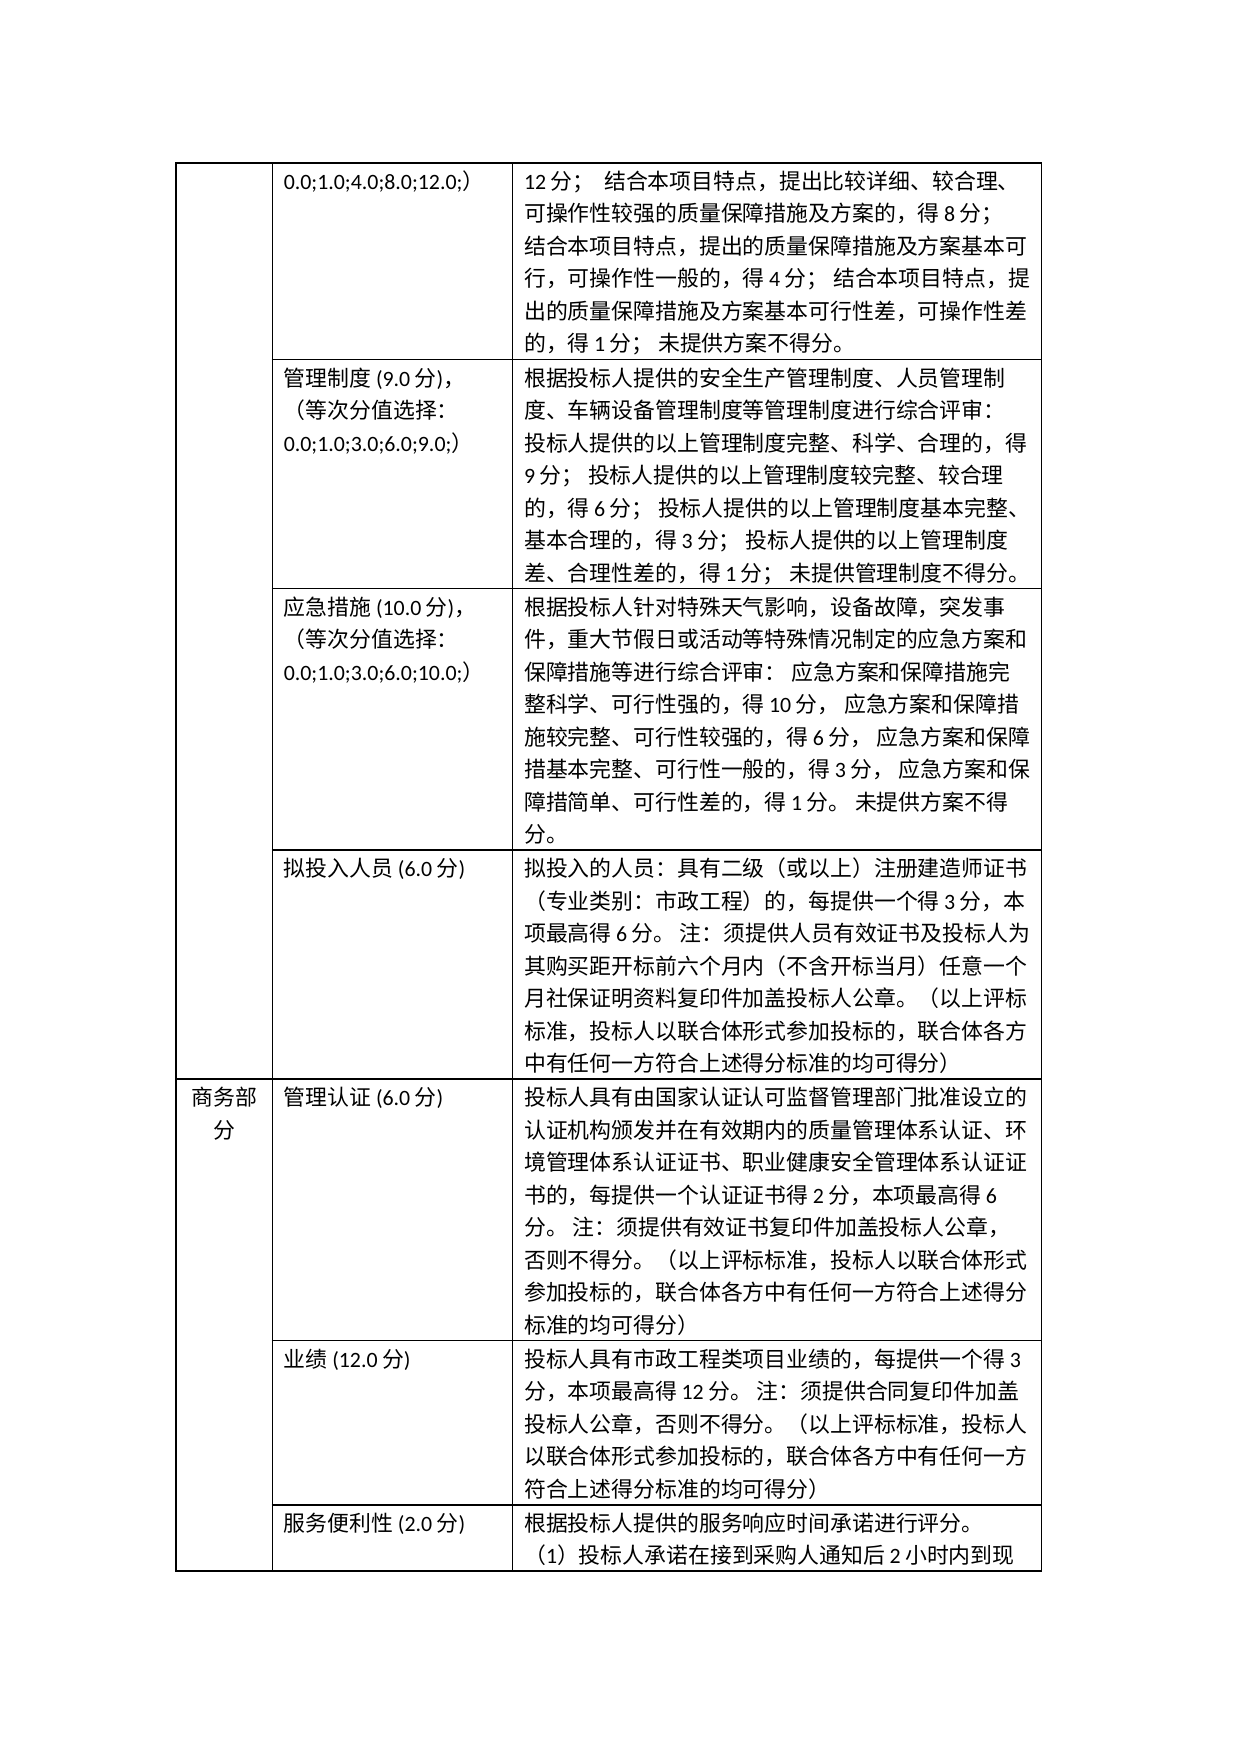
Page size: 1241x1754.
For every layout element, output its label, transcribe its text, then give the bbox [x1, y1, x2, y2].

table_cell 管理认证 (6.0分) [273, 1080, 512, 1340]
table_cell 服务便利性 (2.0分) [273, 1506, 512, 1570]
table_cell 商务部分 [177, 1080, 272, 1570]
table_cell 拟投入的人员：具有二级（或以上）注册建造师证书（专业类别：市政工程）的，每提供一个得3分，本项最高得6分。 注：须提供人员有效证书及投标人为其购买距开标前六个月内（不含开标当月）任意一个月社保证明资料复印件加盖投标人公章。（以上评标标准，投标人以联合体形式参加投标的，联合体各方中有任何一方符合上述得分标准的均可得分） [513, 851, 1041, 1078]
table_cell 投标人具有由国家认证认可监督管理部门批准设立的认证机构颁发并在有效期内的质量管理体系认证、环境管理体系认证证书、职业健康安全管理体系认证证书的，每提供一个认证证书得2分，本项最高得6分。 注：须提供有效证书复印件加盖投标人公章，否则不得分。（以上评标标准，投标人以联合体形式参加投标的，联合体各方中有任何一方符合上述得分标准的均可得分） [513, 1080, 1041, 1340]
table_cell 根据投标人提供的安全生产管理制度、人员管理制度、车辆设备管理制度等管理制度进行综合评审： 投标人提供的以上管理制度完整、科学、合理的，得9分； 投标人提供的以上管理制度较完整、较合理的，得6分； 投标人提供的以上管理制度基本完整、基本合理的，得3分； 投标人提供的以上管理制度差、合理性差的，得1分； 未提供管理制度不得分。 [513, 360, 1041, 588]
table_cell 根据投标人针对特殊天气影响，设备故障，突发事件，重大节假日或活动等特殊情况制定的应急方案和保障措施等进行综合评审： 应急方案和保障措施完整科学、可行性强的，得10分， 应急方案和保障措施较完整、可行性较强的，得6分， 应急方案和保障措基本完整、可行性一般的，得3分， 应急方案和保障措简单、可行性差的，得1分。 未提供方案不得分。 [513, 589, 1041, 849]
table_cell 投标人具有市政工程类项目业绩的，每提供一个得3分，本项最高得12分。 注：须提供合同复印件加盖投标人公章，否则不得分。（以上评标标准，投标人以联合体形式参加投标的，联合体各方中有任何一方符合上述得分标准的均可得分） [513, 1341, 1041, 1504]
table_cell 拟投入人员 (6.0分) [273, 851, 512, 1078]
table_cell 应急措施 (10.0分)，（等次分值选择：0.0;1.0;3.0;6.0;10.0;） [273, 589, 512, 849]
table_cell 业绩 (12.0分) [273, 1341, 512, 1504]
table_cell 管理制度 (9.0分)，（等次分值选择：0.0;1.0;3.0;6.0;9.0;） [273, 360, 512, 588]
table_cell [513, 1506, 1041, 1570]
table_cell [513, 164, 1041, 358]
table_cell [273, 164, 512, 358]
